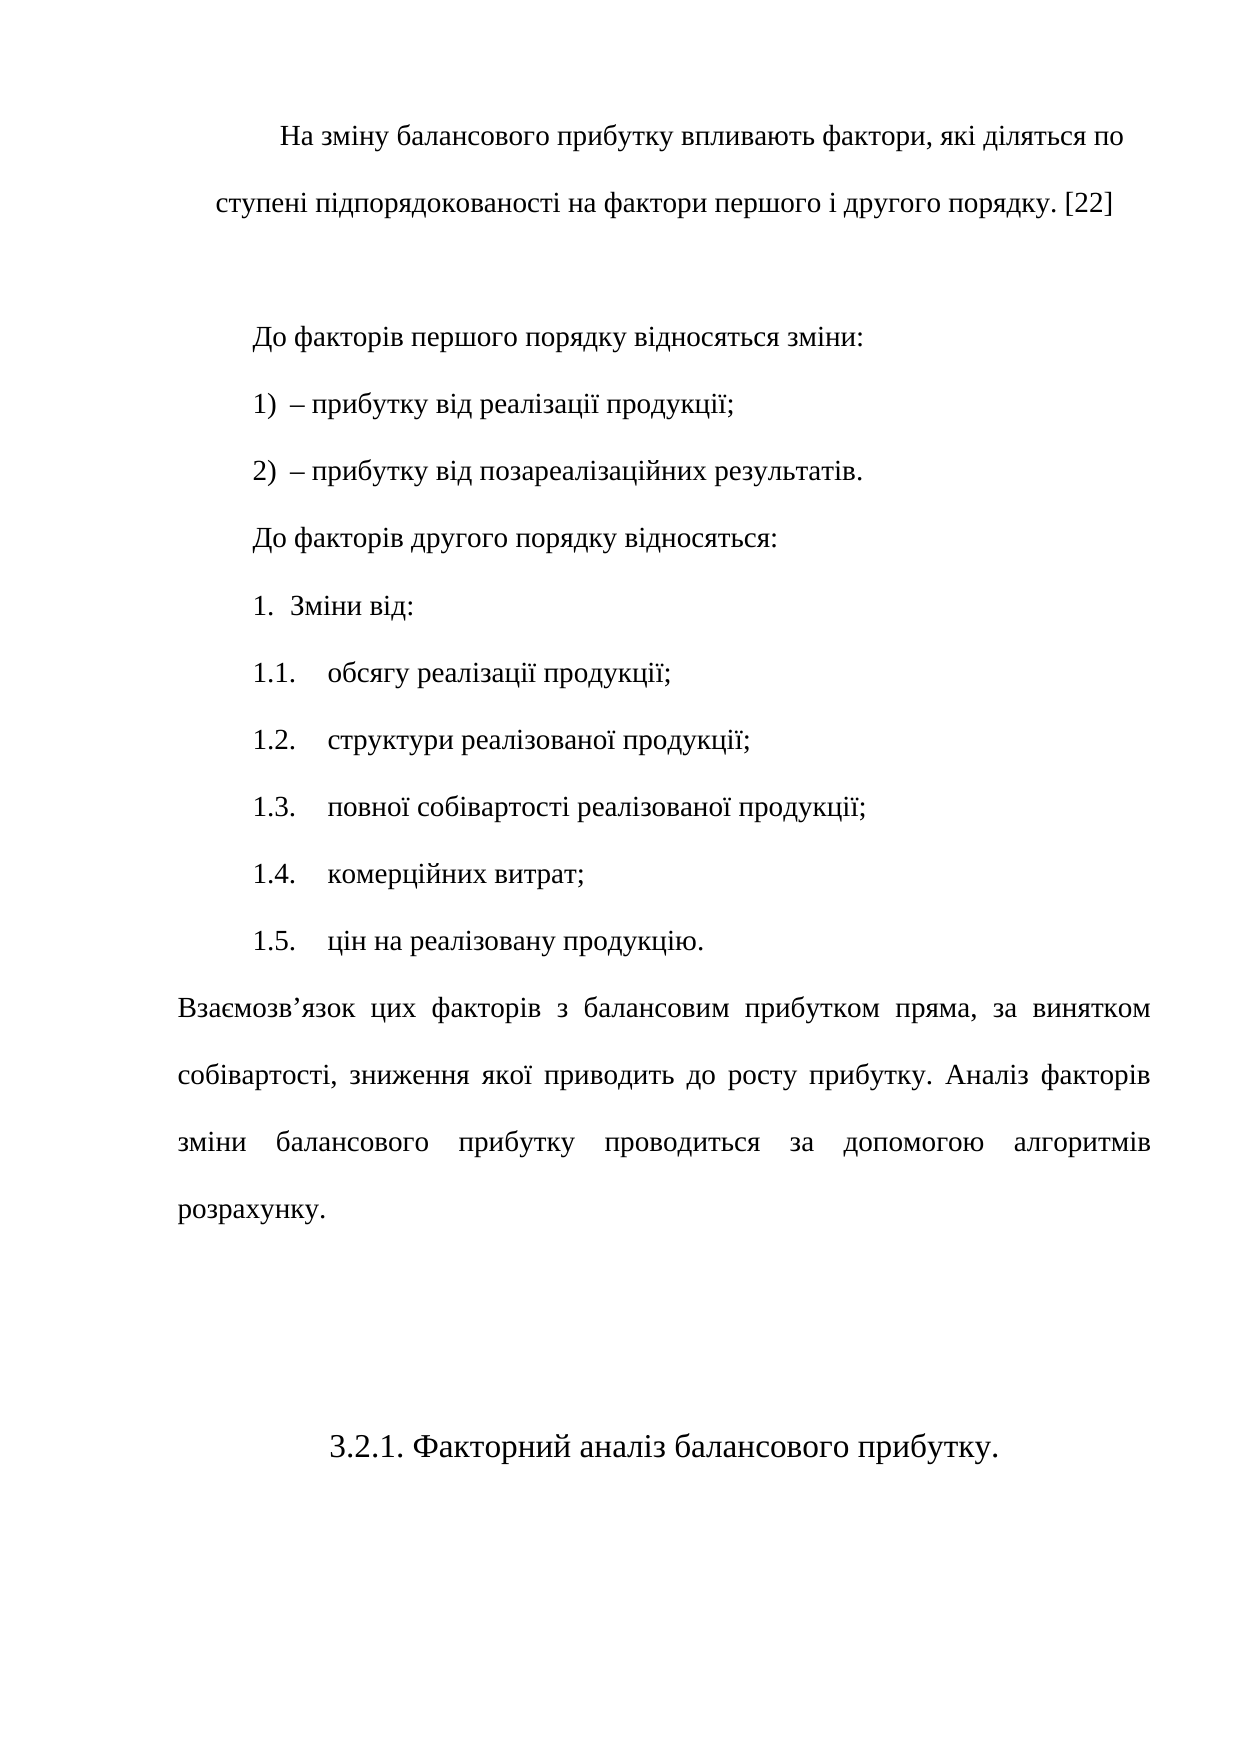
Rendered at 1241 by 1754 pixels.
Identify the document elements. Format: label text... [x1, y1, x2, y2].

list цін на реалізовану продукцію. [252, 923, 1152, 957]
list Зміни від: [252, 588, 1152, 621]
text 3.2.1. Факторний аналіз балансового прибутку. [177, 1426, 1152, 1464]
list обсягу реалізації продукції; [252, 655, 1152, 688]
text Взаємозв’язок цих факторів з балансовим прибутком пряма, за винятком собівартості, зниження якої приводить до росту прибутку. Аналіз факторів зміни балансового прибутку проводиться за допомогою алгоритмів розрахунку. [177, 990, 1152, 1225]
list комерційних витрат; [252, 856, 1152, 889]
text На зміну балансового прибутку впливають фактори, які діляться по ступені підпорядокованості на фактори першого і другого порядку. [22] [177, 118, 1152, 219]
list – прибутку від позареалізаційних результатів. [252, 453, 1152, 487]
text До факторів першого порядку відносяться зміни: [177, 319, 1152, 353]
text До факторів другого порядку відносяться: [252, 521, 1152, 554]
list – прибутку від реалізації продукції; [252, 386, 1152, 420]
list повної собівартості реалізованої продукції; [252, 789, 1152, 822]
list структури реалізованої продукції; [252, 722, 1152, 755]
